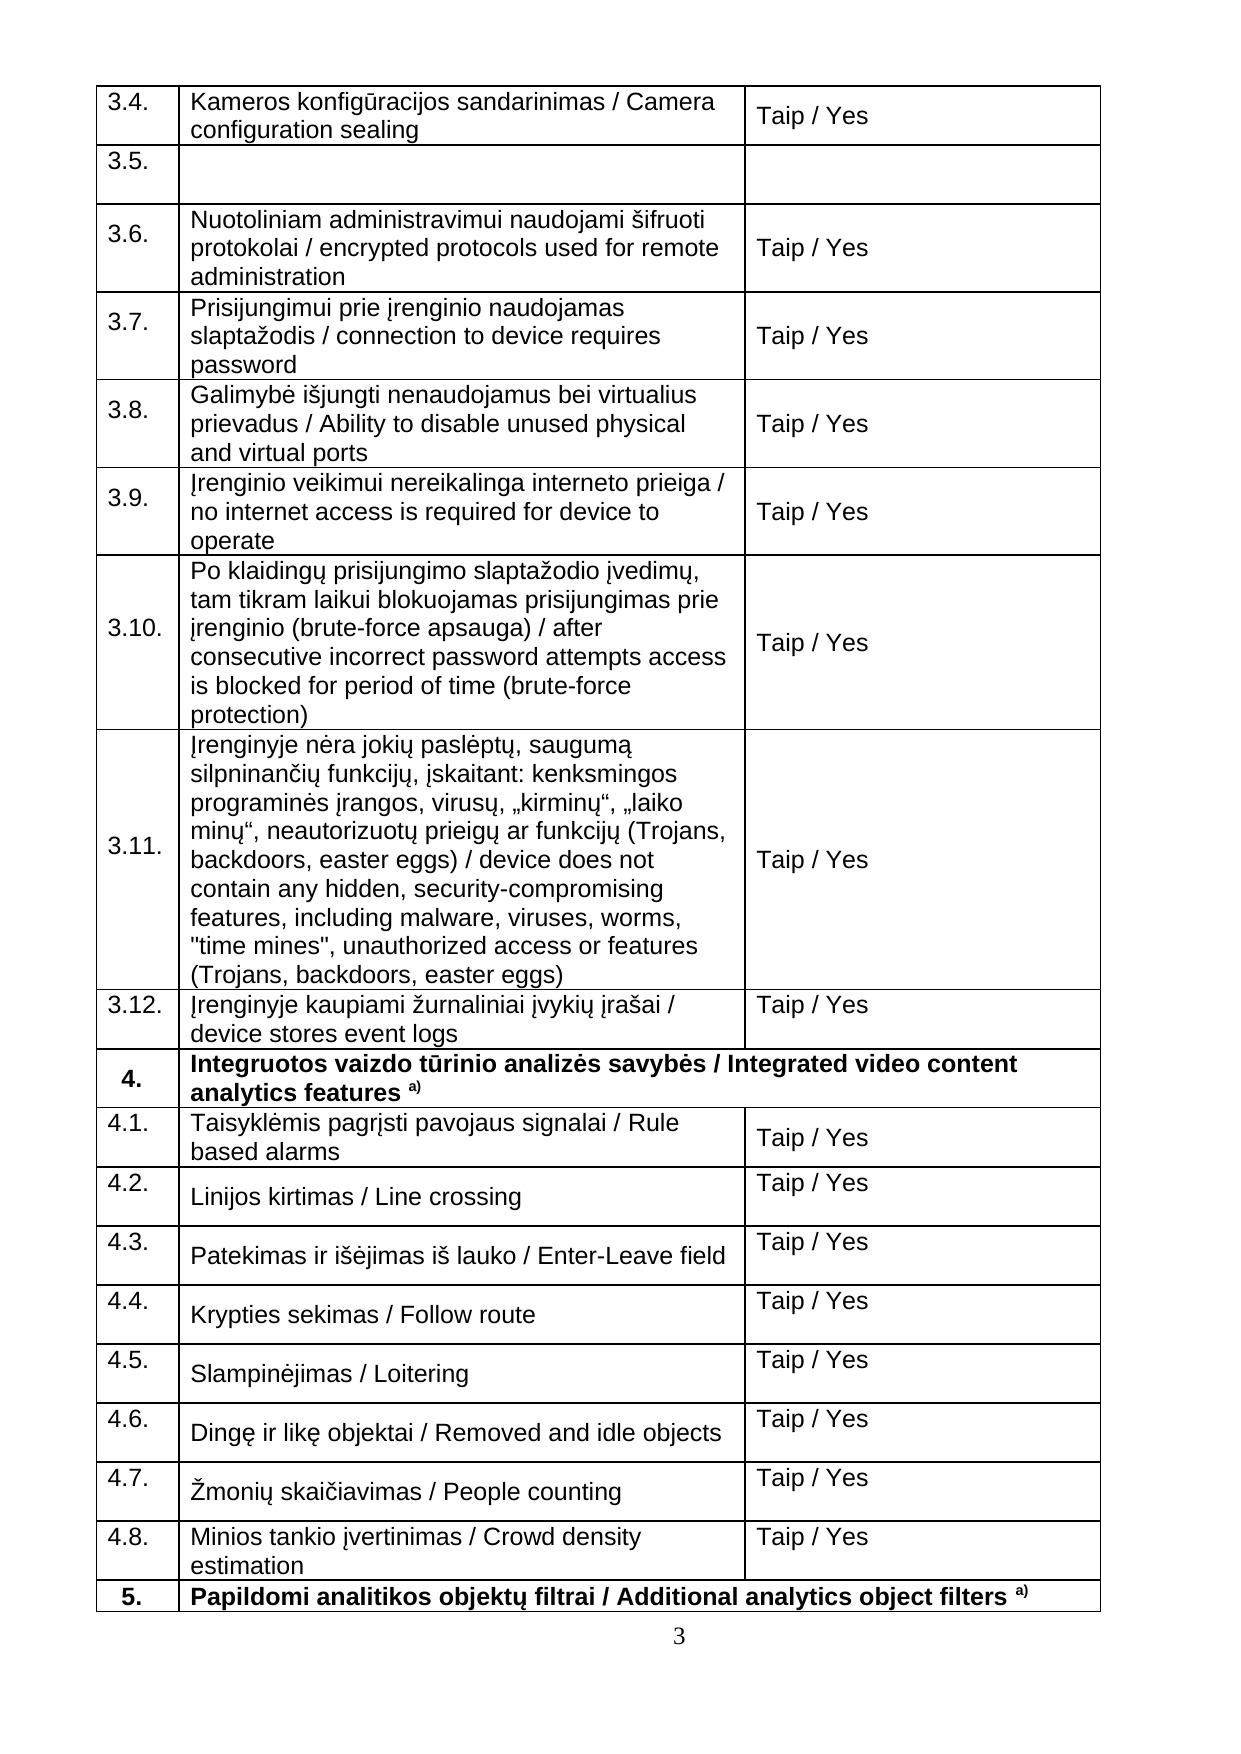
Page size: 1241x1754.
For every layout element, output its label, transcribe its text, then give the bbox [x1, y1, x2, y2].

table_cell Įrenginyje nėra jokių paslėptų, saugumą silpninančių funkcijų, įskaitant: kenksmingos programinės įrangos, virusų, „kirminų“, „laiko minų“, neautorizuotų prieigų ar funkcijų (Trojans, backdoors, easter eggs) / device does not contain any hidden, security-compromising features, including malware, viruses, worms, "time mines", unauthorized access or features (Trojans, backdoors, easter eggs) [180, 730, 744, 989]
table_cell [97, 1581, 178, 1611]
table_cell Linijos kirtimas / Line crossing [180, 1168, 744, 1225]
table_cell Taip / Yes [746, 87, 1100, 144]
table_cell [97, 468, 178, 554]
table_cell [180, 146, 744, 203]
table_cell Taip / Yes [746, 380, 1100, 467]
table_cell Papildomi analitikos objektų filtrai / Additional analytics object filters a) [180, 1581, 1100, 1611]
table_cell Slampinėjimas / Loitering [180, 1345, 744, 1402]
table_cell Taip / Yes [746, 1108, 1100, 1166]
table_cell Integruotos vaizdo tūrinio analizės savybės / Integrated video content analytics features a) [180, 1050, 1100, 1107]
table_cell Galimybė išjungti nenaudojamus bei virtualius prievadus / Ability to disable unused physical and virtual ports [180, 380, 744, 467]
table_cell [97, 1168, 178, 1225]
table_cell Dingę ir likę objektai / Removed and idle objects [180, 1404, 744, 1461]
table_cell [97, 380, 178, 467]
table_cell [97, 1108, 178, 1166]
table_cell Taip / Yes [746, 1404, 1100, 1461]
table_cell [97, 87, 178, 144]
table_cell Minios tankio įvertinimas / Crowd density estimation [180, 1522, 744, 1579]
table_cell Taip / Yes [746, 990, 1100, 1048]
table_cell Žmonių skaičiavimas / People counting [180, 1463, 744, 1520]
table_cell [97, 990, 178, 1048]
table_cell [97, 1345, 178, 1402]
table_cell [97, 1050, 178, 1107]
table_cell [97, 1227, 178, 1284]
table_cell Taip / Yes [746, 293, 1100, 379]
table_cell [97, 293, 178, 379]
table_cell Taip / Yes [746, 1345, 1100, 1402]
table_cell [97, 556, 178, 728]
table_cell Taip / Yes [746, 556, 1100, 728]
table_cell Nuotoliniam administravimui naudojami šifruoti protokolai / encrypted protocols used for remote administration [180, 205, 744, 291]
table_cell Taip / Yes [746, 1463, 1100, 1520]
table_cell [97, 146, 178, 203]
table_cell Taip / Yes [746, 1522, 1100, 1579]
table_cell Prisijungimui prie įrenginio naudojamas slaptažodis / connection to device requires password [180, 293, 744, 379]
table_cell [97, 205, 178, 291]
table_cell Įrenginyje kaupiami žurnaliniai įvykių įrašai / device stores event logs [180, 990, 744, 1048]
table_cell Taip / Yes [746, 205, 1100, 291]
table_cell [97, 730, 178, 989]
table_cell Kameros konfigūracijos sandarinimas / Camera configuration sealing [180, 87, 744, 144]
table_cell Taip / Yes [746, 730, 1100, 989]
table_cell Taip / Yes [746, 1168, 1100, 1225]
table_cell Krypties sekimas / Follow route [180, 1286, 744, 1343]
table_cell [97, 1286, 178, 1343]
table_cell Taip / Yes [746, 1286, 1100, 1343]
table_cell Taip / Yes [746, 468, 1100, 554]
table_cell [97, 1522, 178, 1579]
table_cell Įrenginio veikimui nereikalinga interneto prieiga / no internet access is required for device to operate [180, 468, 744, 554]
table_cell Po klaidingų prisijungimo slaptažodio įvedimų, tam tikram laikui blokuojamas prisijungimas prie įrenginio (brute-force apsauga) / after consecutive incorrect password attempts access is blocked for period of time (brute-force protection) [180, 556, 744, 728]
table_cell Patekimas ir išėjimas iš lauko / Enter-Leave field [180, 1227, 744, 1284]
table_cell [97, 1463, 178, 1520]
table_cell Taisyklėmis pagrįsti pavojaus signalai / Rule based alarms [180, 1108, 744, 1166]
table_cell [97, 1404, 178, 1461]
table_cell [746, 146, 1100, 203]
table_cell Taip / Yes [746, 1227, 1100, 1284]
